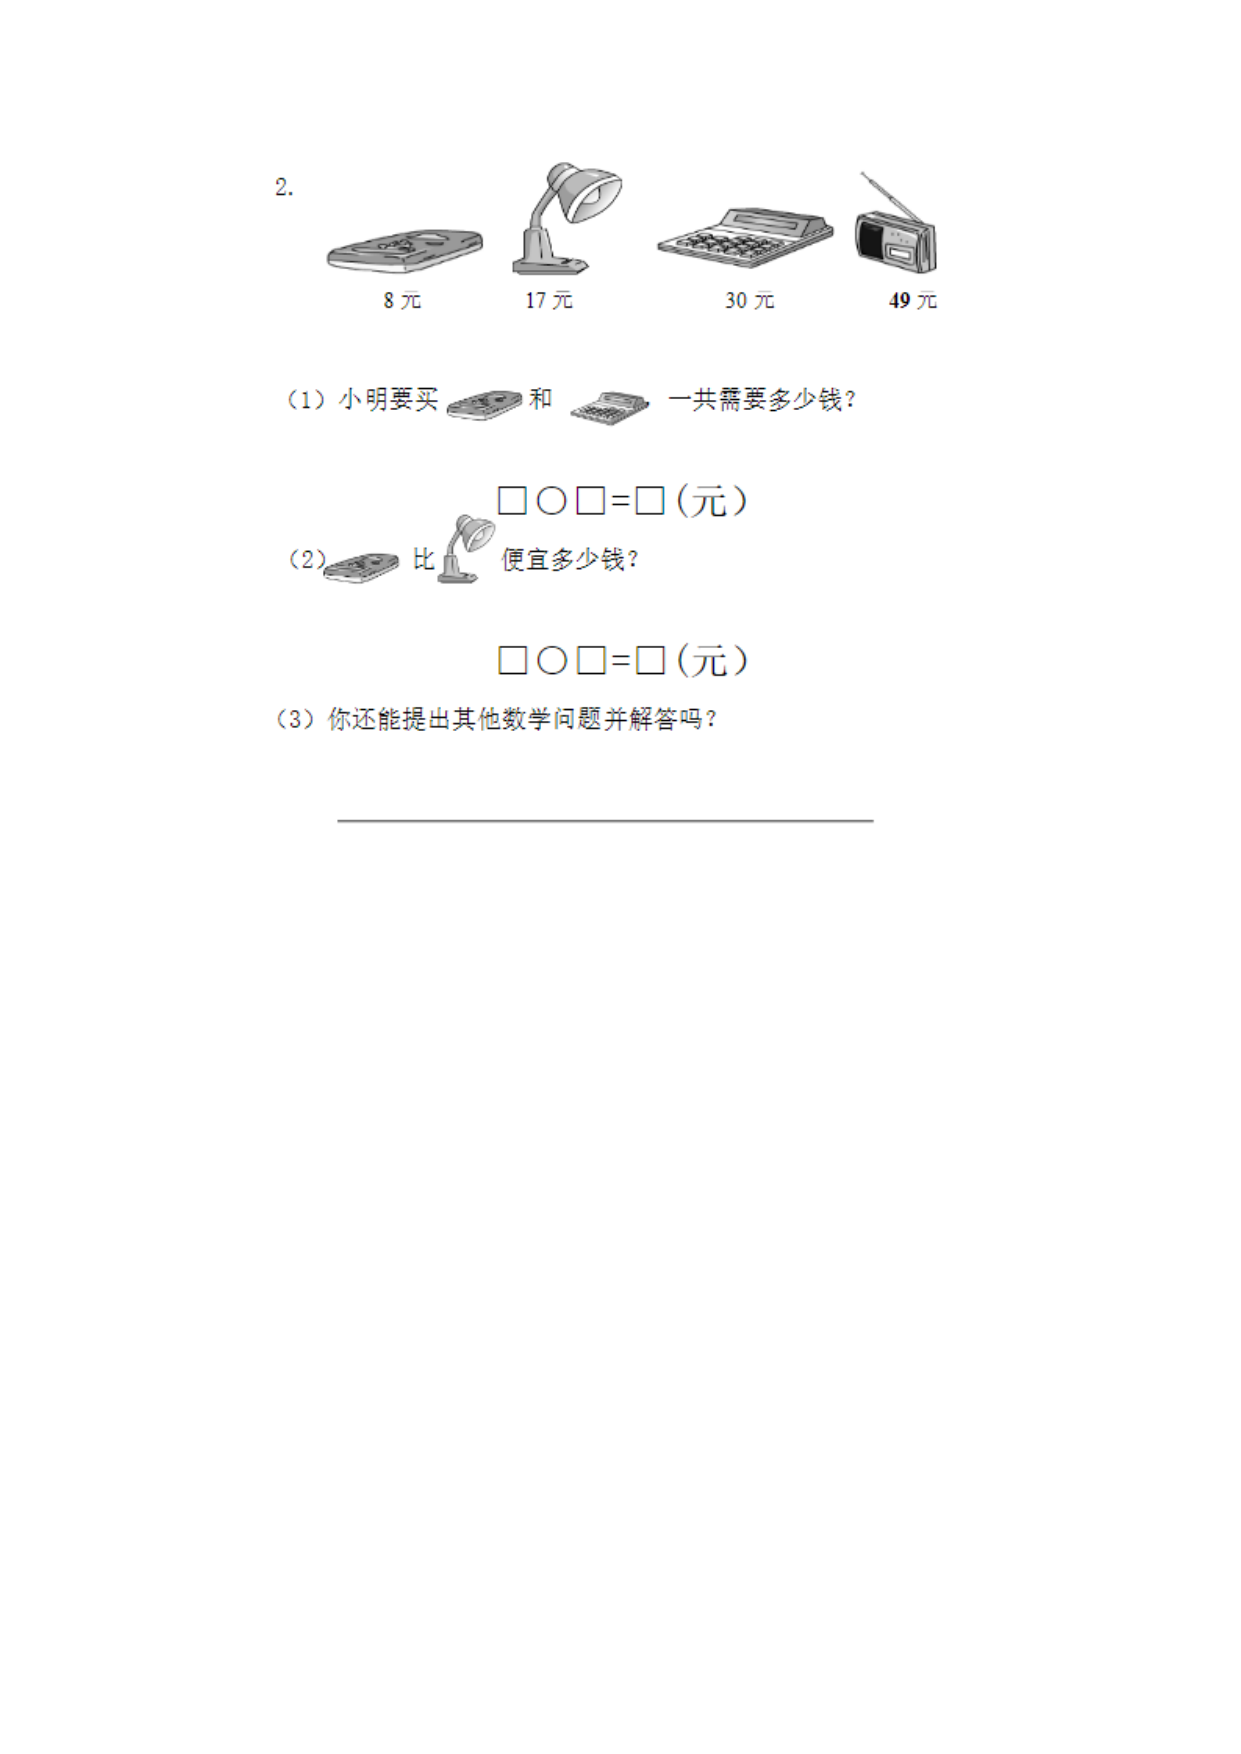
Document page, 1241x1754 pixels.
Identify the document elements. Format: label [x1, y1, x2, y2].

picture [222, 162, 1018, 969]
